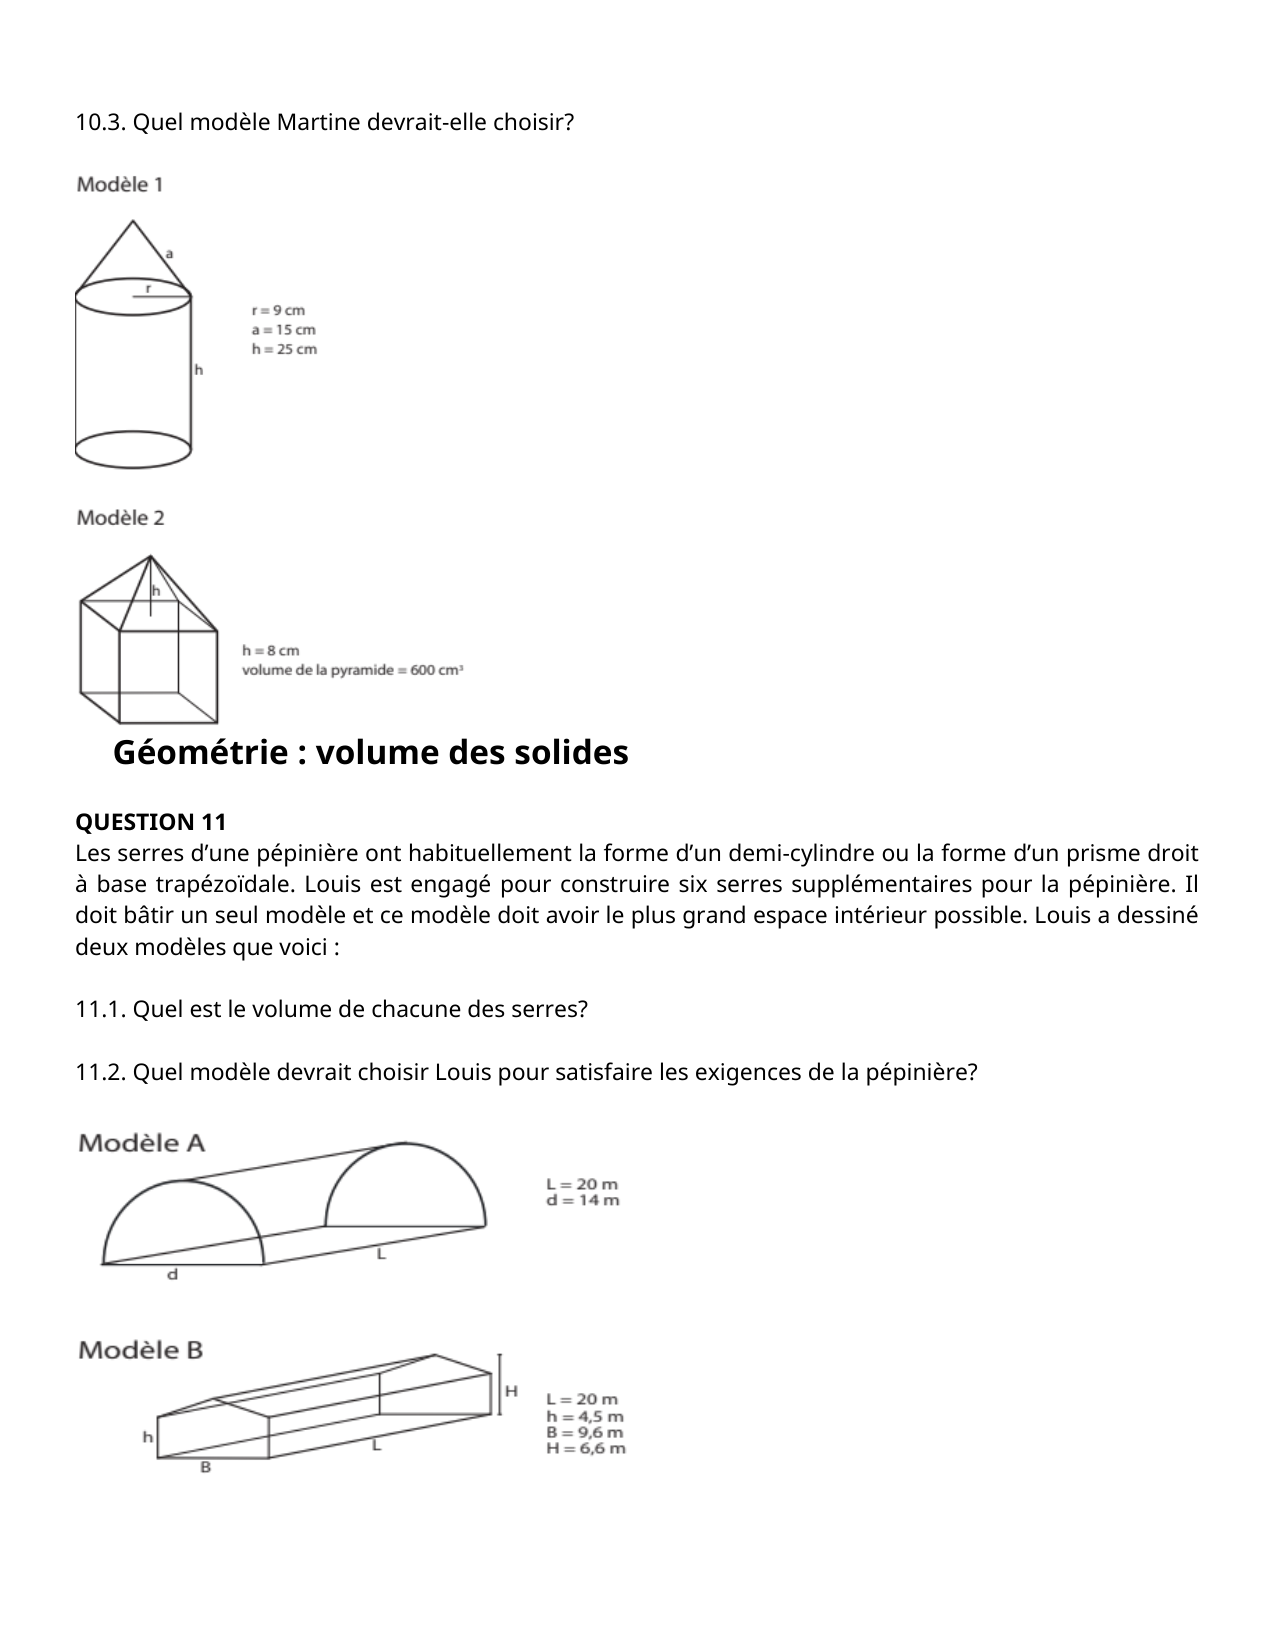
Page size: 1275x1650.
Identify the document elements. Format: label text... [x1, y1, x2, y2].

text 11.1. Quel est le volume de chacune des serres? [75, 993, 1200, 1024]
text Les serres d’une pépinière ont habituellement la forme d’un demi-cylindre ou la forme d’un prisme droit à base trapézoïdale. Louis est engagé pour construire six serres supplémentaires pour la pépinière. Il doit bâtir un seul modèle et ce modèle doit avoir le plus grand espace intérieur possible. Louis a dessiné deux modèles que voici : [75, 837, 1200, 962]
text Question 11 [75, 806, 1200, 837]
text 11.2. Quel modèle devrait choisir Louis pour satisfaire les exigences de la pépinière? [75, 1056, 1200, 1087]
subtitle Géométrie : volume des solides [112, 729, 1200, 774]
text 10.3. Quel modèle Martine devrait-elle choisir? [75, 106, 1200, 137]
